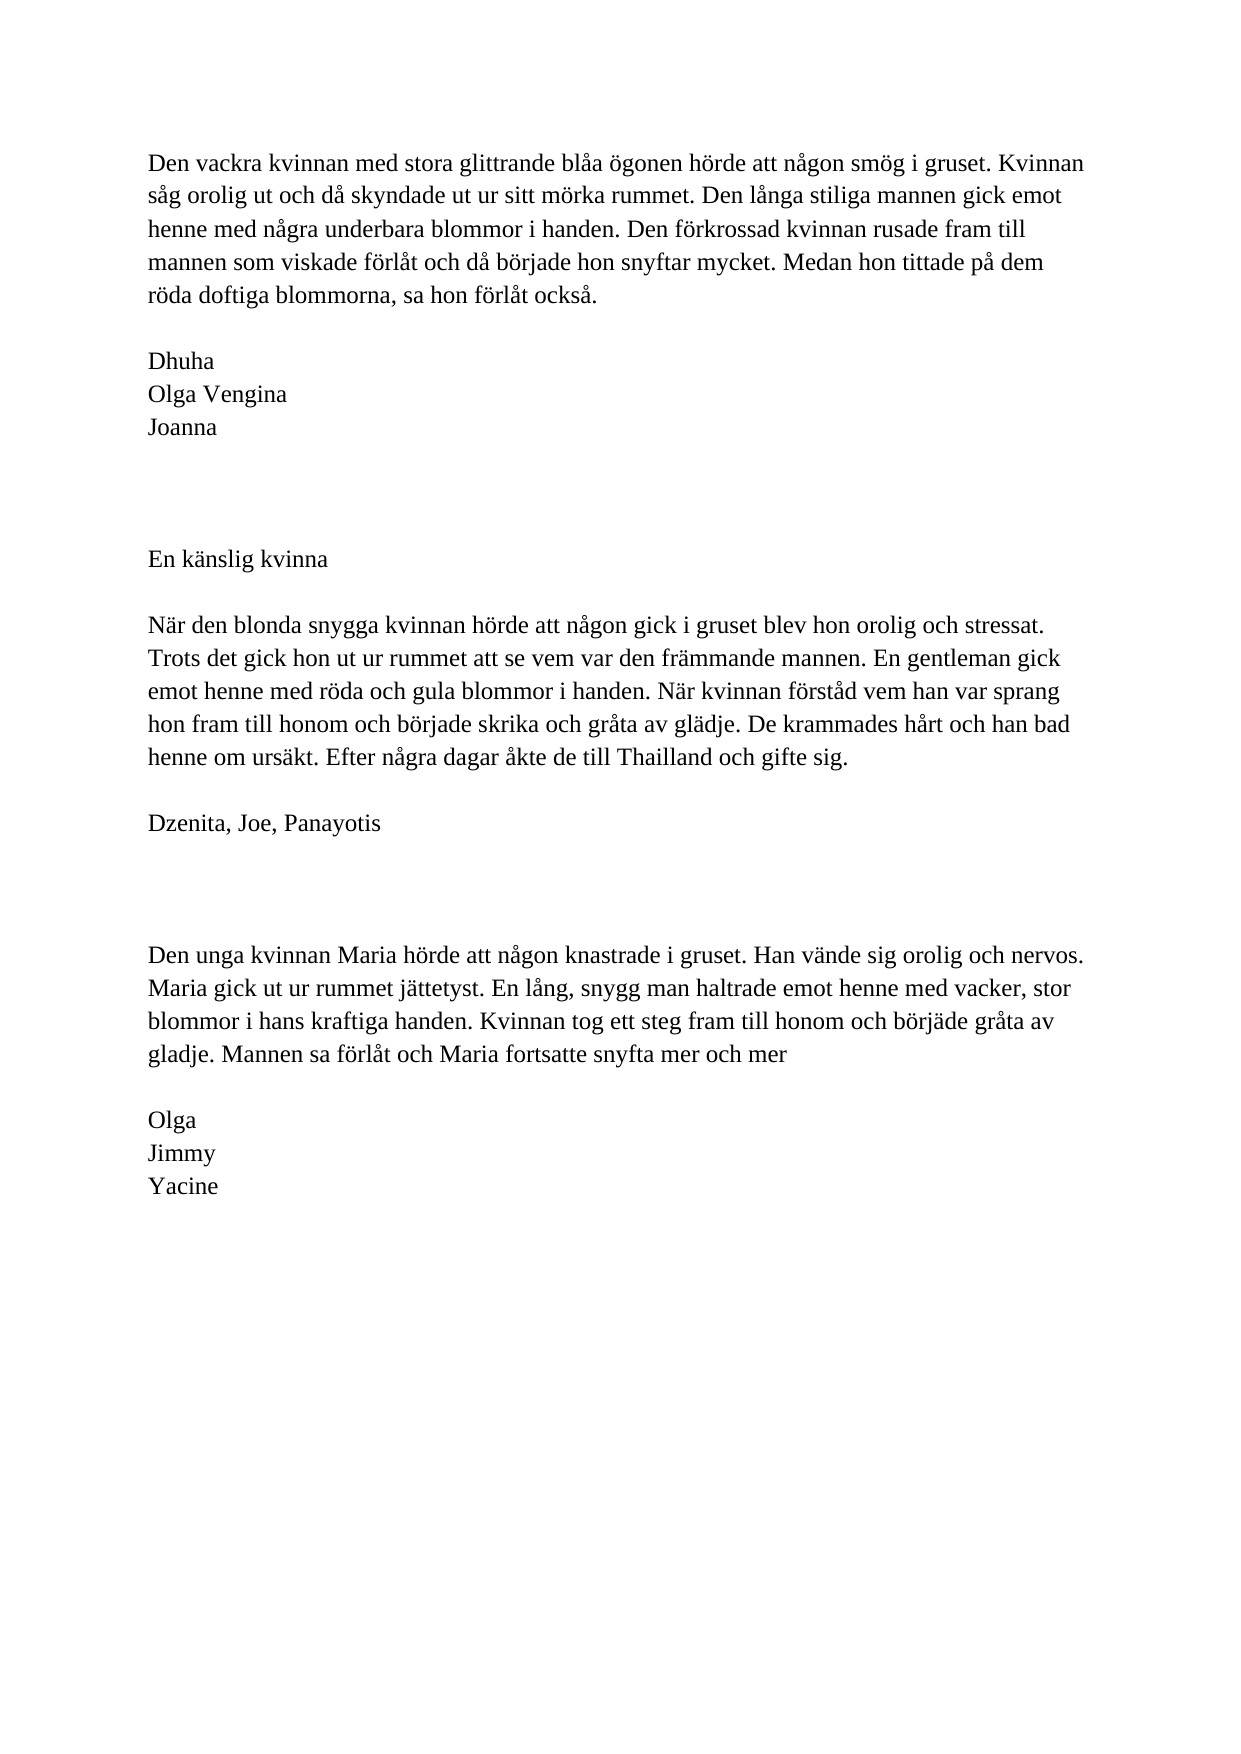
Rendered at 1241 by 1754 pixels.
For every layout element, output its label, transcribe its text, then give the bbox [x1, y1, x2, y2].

text När den blonda snygga kvinnan hörde att någon gick i gruset blev hon orolig och stressat. Trots det gick hon ut ur rummet att se vem var den främmande mannen. En gentleman gick emot henne med röda och gula blommor i handen. När kvinnan förståd vem han var sprang hon fram till honom och började skrika och gråta av glädje. De krammades hårt och han bad henne om ursäkt. Efter några dagar åkte de till Thailland och gifte sig. [148, 610, 1093, 771]
text Jimmy [148, 1138, 1093, 1167]
text Joanna [148, 412, 1093, 441]
text Dhuha [148, 346, 1093, 374]
text Yacine [148, 1171, 1093, 1200]
text Den vackra kvinnan med stora glittrande blåa ögonen hörde att någon smög i gruset. Kvinnan såg orolig ut och då skyndade ut ur sitt mörka rummet. Den långa stiliga mannen gick emot henne med några underbara blommor i handen. Den förkrossad kvinnan rusade fram till mannen som viskade förlåt och då började hon snyftar mycket. Medan hon tittade på dem röda doftiga blommorna, sa hon förlåt också. [148, 148, 1093, 308]
text Olga [148, 1105, 1093, 1134]
text En känslig kvinna [148, 544, 1093, 573]
text Dzenita, Joe, Panayotis [148, 808, 1093, 837]
text Den unga kvinnan Maria hörde att någon knastrade i gruset. Han vände sig orolig och nervos. Maria gick ut ur rummet jättetyst. En lång, snygg man haltrade emot henne med vacker, stor blommor i hans kraftiga handen. Kvinnan tog ett steg fram till honom och börjäde gråta av gladje. Mannen sa förlåt och Maria fortsatte snyfta mer och mer [148, 940, 1093, 1068]
text Olga Vengina [148, 379, 1093, 407]
